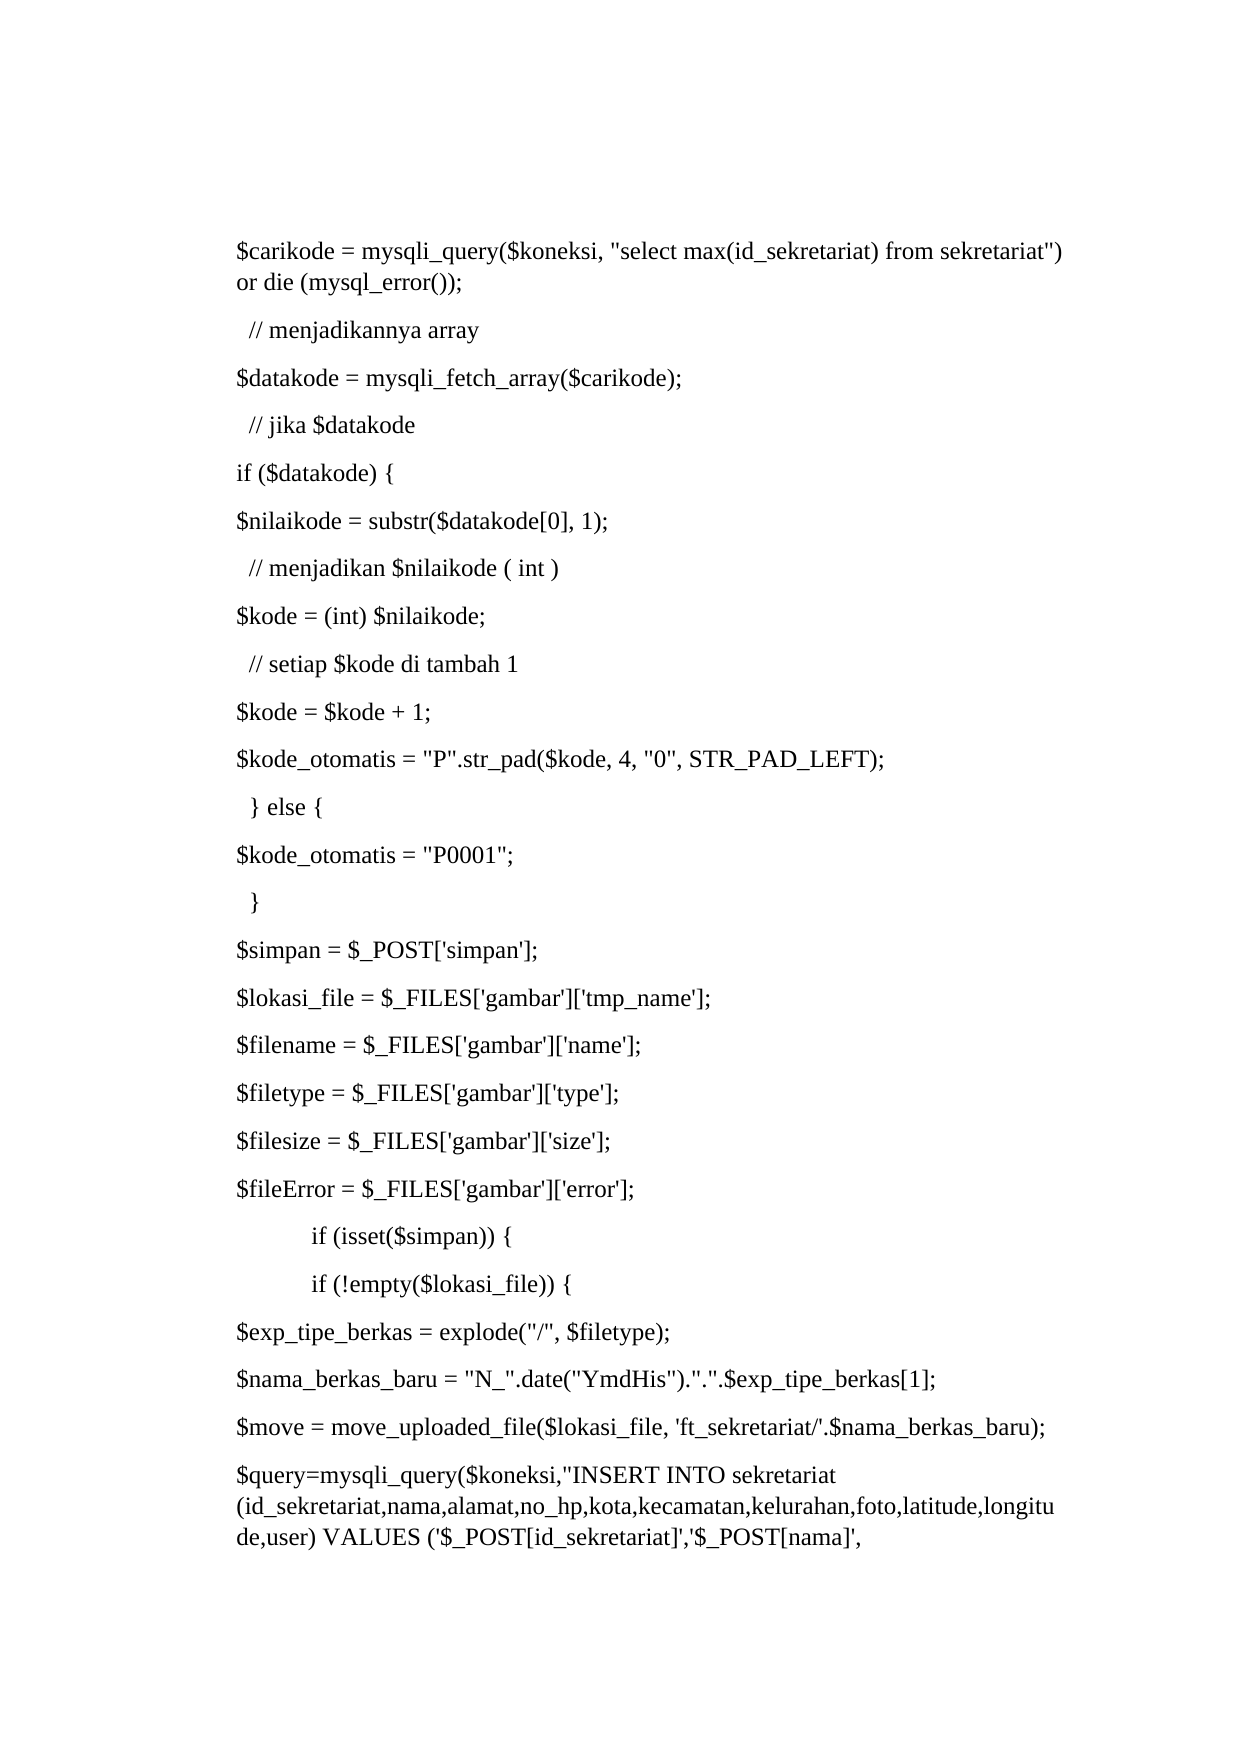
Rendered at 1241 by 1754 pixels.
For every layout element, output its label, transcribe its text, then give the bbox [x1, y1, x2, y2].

text $kode = $kode + 1; [236, 697, 1063, 725]
text $move = move_uploaded_file($lokasi_file, 'ft_sekretariat/'.$nama_berkas_baru); [236, 1412, 1063, 1441]
text $kode_otomatis = "P0001"; [236, 840, 1063, 868]
text $nama_berkas_baru = "N_".date("YmdHis").".".$exp_tipe_berkas[1]; [236, 1364, 1063, 1393]
text } [236, 887, 1063, 916]
text $kode = (int) $nilaikode; [236, 601, 1063, 630]
text // menjadikannya array [236, 315, 1063, 344]
text // menjadikan $nilaikode ( int ) [236, 553, 1063, 582]
text $carikode = mysqli_query($koneksi, "select max(id_sekretariat) from sekretariat") or die (mysql_error()); [236, 236, 1063, 296]
text if ($datakode) { [236, 458, 1063, 487]
text $filename = $_FILES['gambar']['name']; [236, 1031, 1063, 1059]
text $exp_tipe_berkas = explode("/", $filetype); [236, 1317, 1063, 1346]
text $simpan = $_POST['simpan']; [236, 935, 1063, 964]
text $filetype = $_FILES['gambar']['type']; [236, 1078, 1063, 1107]
text // jika $datakode [236, 410, 1063, 439]
text $fileError = $_FILES['gambar']['error']; [236, 1174, 1063, 1202]
text // setiap $kode di tambah 1 [236, 649, 1063, 678]
text $filesize = $_FILES['gambar']['size']; [236, 1126, 1063, 1155]
text $query=mysqli_query($koneksi,"INSERT INTO sekretariat (id_sekretariat,nama,alamat,no_hp,kota,kecamatan,kelurahan,foto,latitude,longitude,user) VALUES ('$_POST[id_sekretariat]','$_POST[nama]', [236, 1460, 1063, 1551]
text $nilaikode = substr($datakode[0], 1); [236, 506, 1063, 534]
text if (!empty($lokasi_file)) { [236, 1269, 1063, 1298]
text $lokasi_file = $_FILES['gambar']['tmp_name']; [236, 983, 1063, 1012]
text $kode_otomatis = "P".str_pad($kode, 4, "0", STR_PAD_LEFT); [236, 744, 1063, 773]
text if (isset($simpan)) { [236, 1221, 1063, 1250]
text } else { [236, 792, 1063, 821]
text $datakode = mysqli_fetch_array($carikode); [236, 363, 1063, 391]
